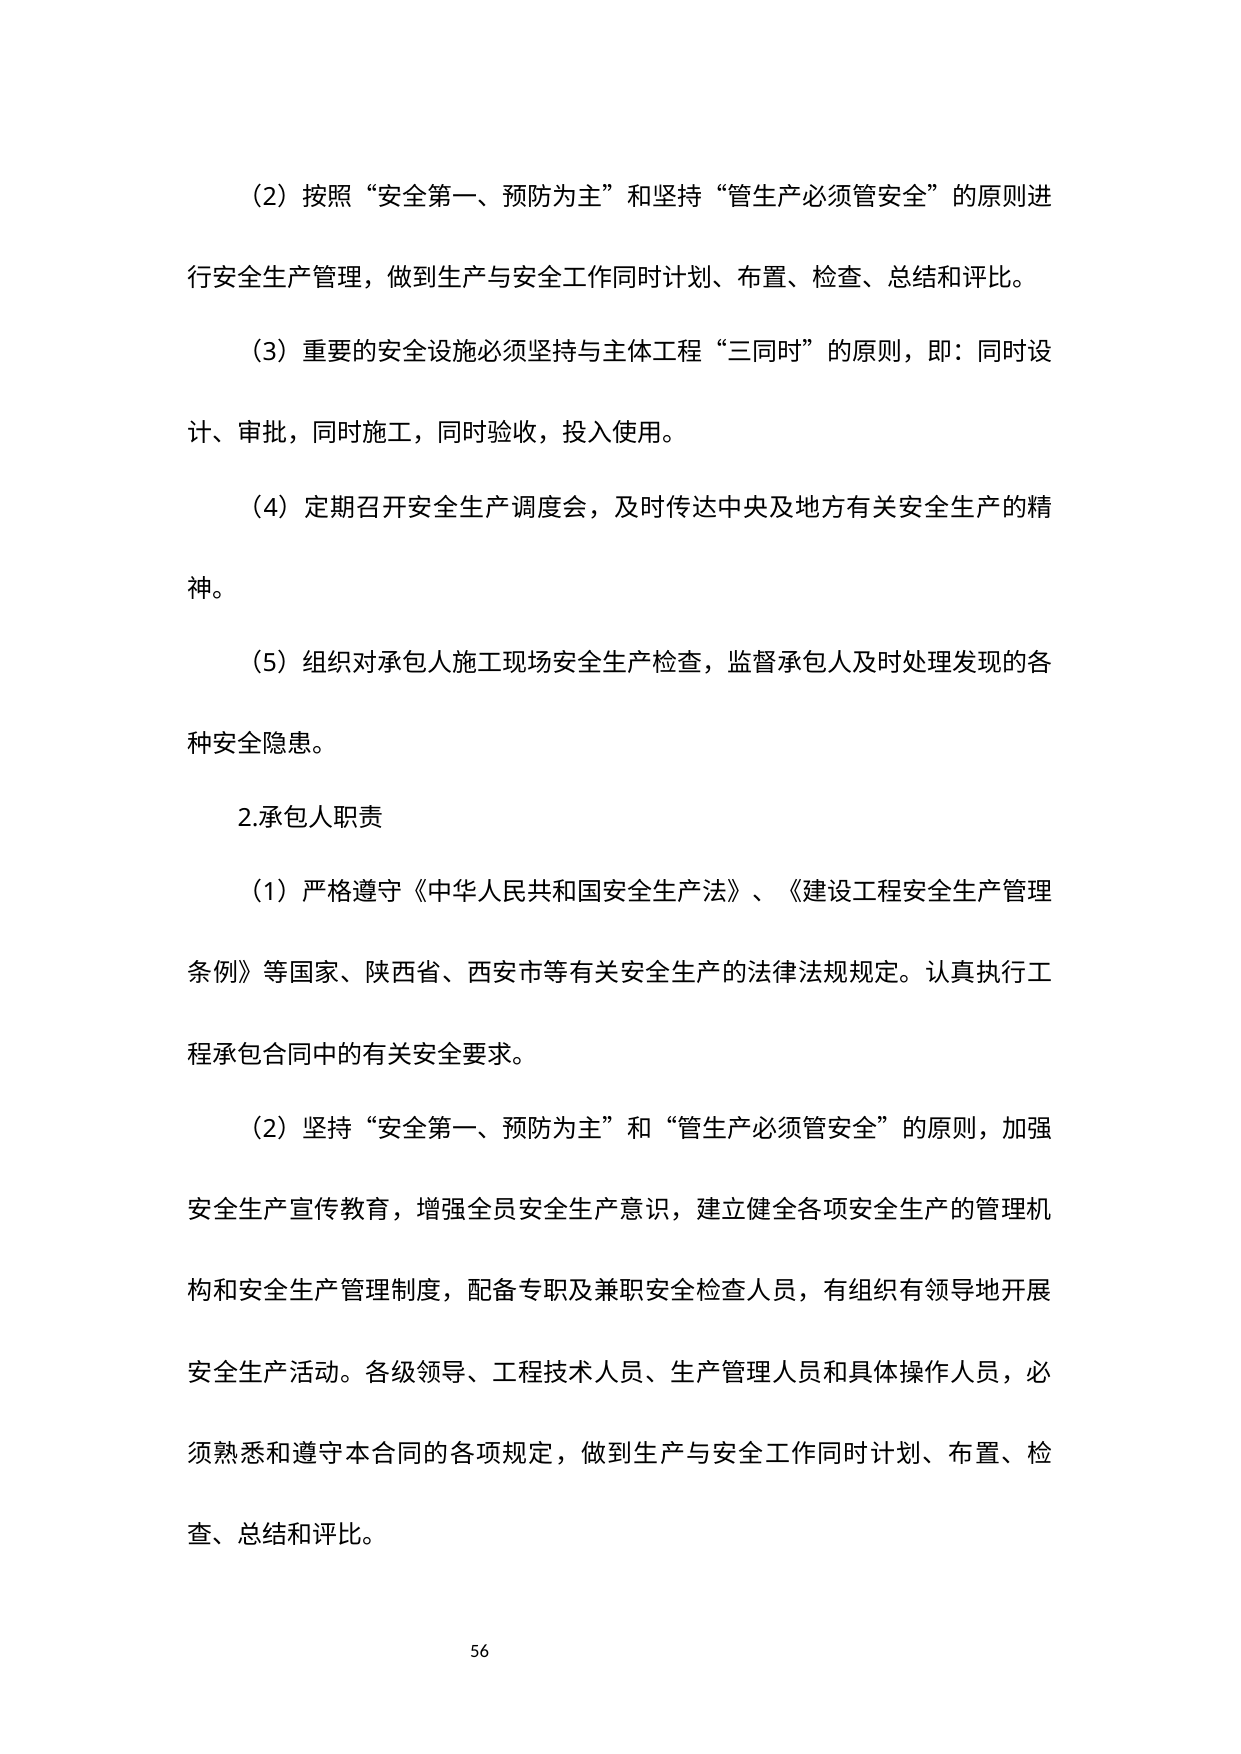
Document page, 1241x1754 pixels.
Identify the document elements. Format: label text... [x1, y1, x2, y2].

text （1）严格遵守《中华人民共和国安全生产法》、《建设工程安全生产管理条例》等国家、陕西省、西安市等有关安全生产的法律法规规定。认真执行工程承包合同中的有关安全要求。 [187, 857, 1053, 1085]
text （2）按照“安全第一、预防为主”和坚持“管生产必须管安全”的原则进行安全生产管理，做到生产与安全工作同时计划、布置、检查、总结和评比。 [187, 162, 1053, 308]
text （5）组织对承包人施工现场安全生产检查，监督承包人及时处理发现的各种安全隐患。 [187, 628, 1053, 774]
text （2）坚持“安全第一、预防为主”和“管生产必须管安全”的原则，加强安全生产宣传教育，增强全员安全生产意识，建立健全各项安全生产的管理机构和安全生产管理制度，配备专职及兼职安全检查人员，有组织有领导地开展安全生产活动。各级领导、工程技术人员、生产管理人员和具体操作人员，必须熟悉和遵守本合同的各项规定，做到生产与安全工作同时计划、布置、检查、总结和评比。 [187, 1094, 1053, 1565]
text （4）定期召开安全生产调度会，及时传达中央及地方有关安全生产的精神。 [187, 473, 1053, 619]
text （3）重要的安全设施必须坚持与主体工程“三同时”的原则，即：同时设计、审批，同时施工，同时验收，投入使用。 [187, 317, 1053, 463]
text 2.承包人职责 [187, 783, 1053, 848]
